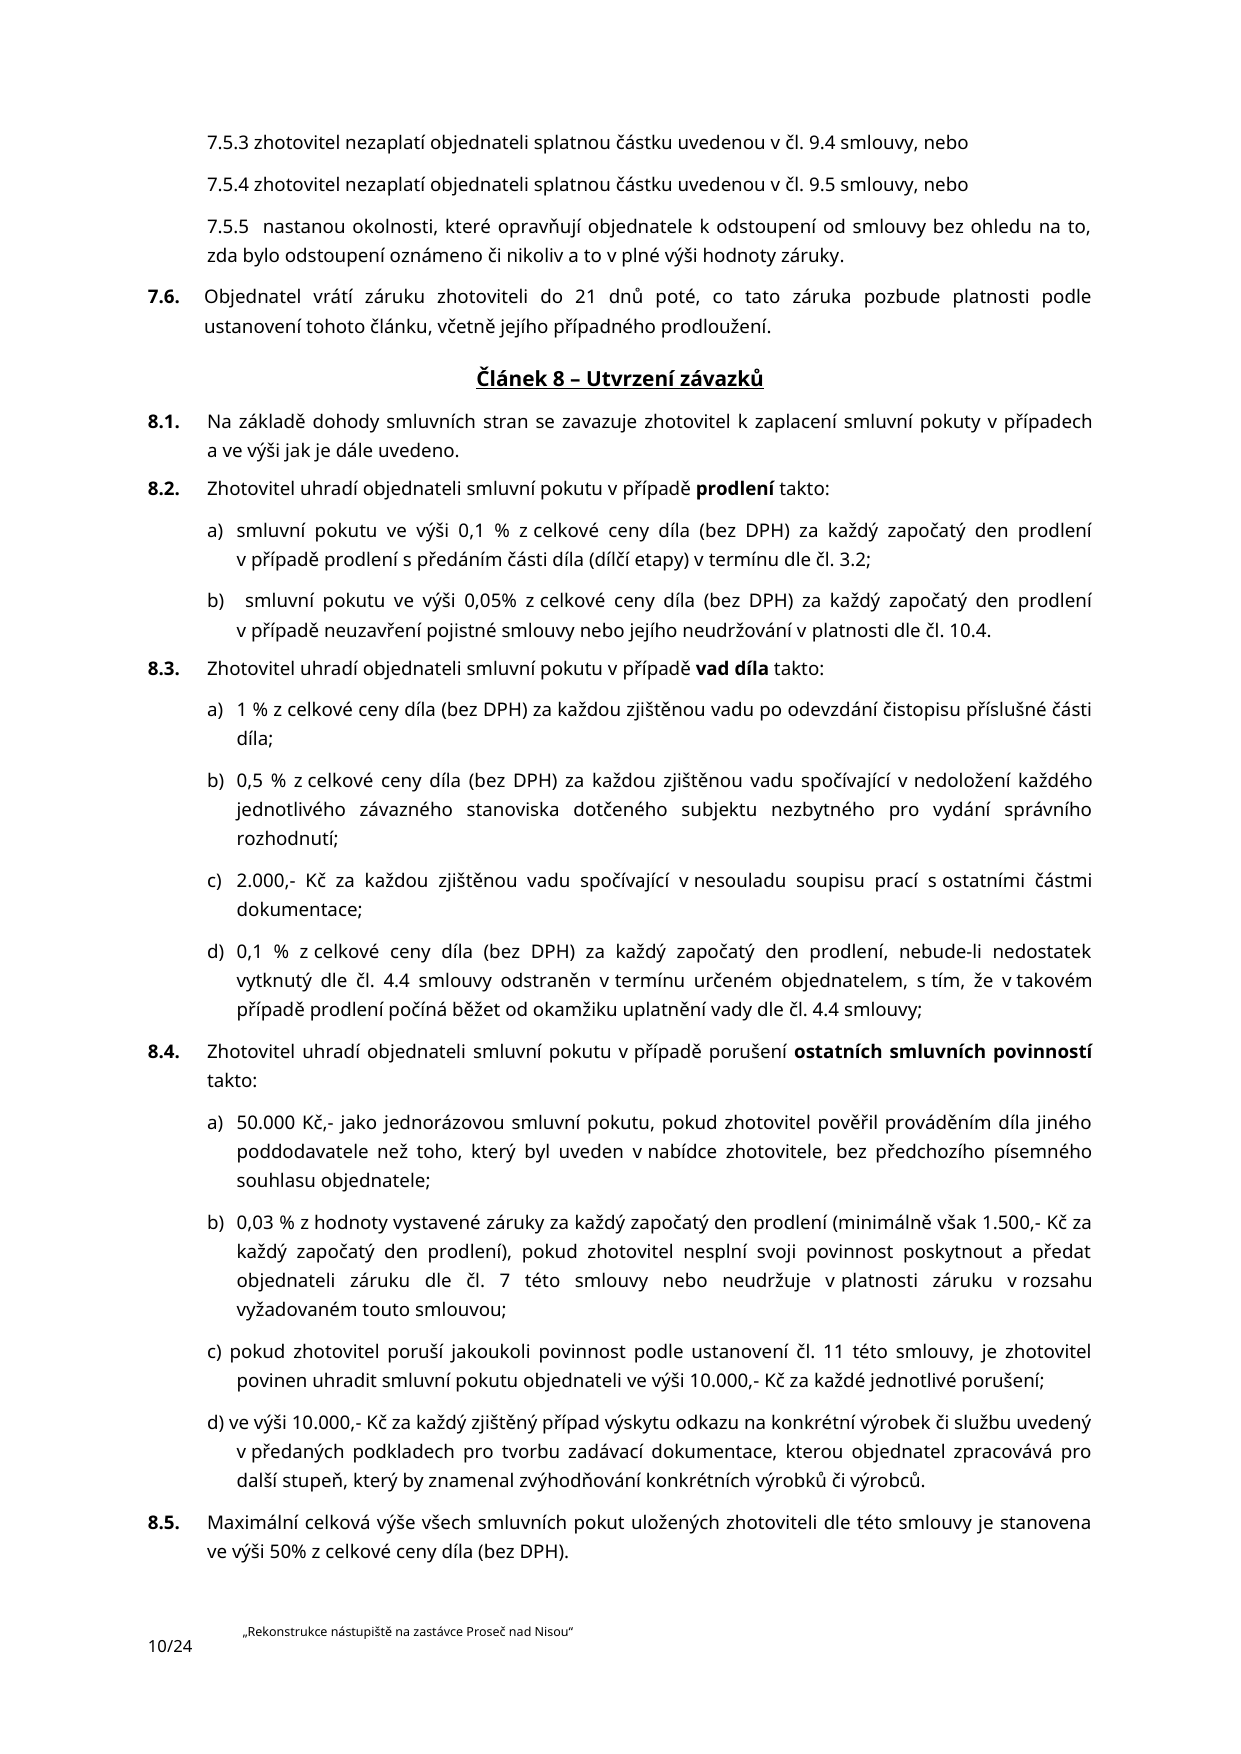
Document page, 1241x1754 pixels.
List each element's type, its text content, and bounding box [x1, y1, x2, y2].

text 8.5. Maximální celková výše všech smluvních pokut uložených zhotoviteli dle této smlouvy je stanovena ve výši 50% z celkové ceny díla (bez DPH). [148, 1506, 1092, 1564]
text 8.1. Na základě dohody smluvních stran se zavazuje zhotovitel k zaplacení smluvní pokuty v případech a ve výši jak je dále uvedeno. [148, 405, 1092, 463]
text b) 0,5 % z celkové ceny díla (bez DPH) za každou zjištěnou vadu spočívající v nedoložení každého jednotlivého závazného stanoviska dotčeného subjektu nezbytného pro vydání správního rozhodnutí; [207, 764, 1092, 852]
text b) smluvní pokutu ve výši 0,05% z celkové ceny díla (bez DPH) za každý započatý den prodlení v případě neuzavření pojistné smlouvy nebo jejího neudržování v platnosti dle čl. 10.4. [207, 584, 1092, 643]
text 7.5.4 zhotovitel nezaplatí objednateli splatnou částku uvedenou v čl. 9.5 smlouvy, nebo [148, 168, 1092, 197]
subtitle 8.2. Zhotovitel uhradí objednateli smluvní pokutu v případě prodlení takto: [148, 476, 1092, 501]
text 7.5.3 zhotovitel nezaplatí objednateli splatnou částku uvedenou v čl. 9.4 smlouvy, nebo [148, 126, 1092, 156]
text d) 0,1 % z celkové ceny díla (bez DPH) za každý započatý den prodlení, nebude-li nedostatek vytknutý dle čl. 4.4 smlouvy odstraněn v termínu určeném objednatelem, s tím, že v takovém případě prodlení počíná běžet od okamžiku uplatnění vady dle čl. 4.4 smlouvy; [207, 935, 1092, 1022]
text a) 1 % z celkové ceny díla (bez DPH) za každou zjištěnou vadu po odevzdání čistopisu příslušné části díla; [207, 693, 1092, 752]
subtitle 8.3. Zhotovitel uhradí objednateli smluvní pokutu v případě vad díla takto: [148, 655, 1092, 681]
text 7.6. Objednatel vrátí záruku zhotoviteli do 21 dnů poté, co tato záruka pozbude platnosti podle ustanovení tohoto článku, včetně jejího případného prodloužení. [148, 281, 1092, 339]
text 7.5.5 nastanou okolnosti, které opravňují objednatele k odstoupení od smlouvy bez ohledu na to, zda bylo odstoupení oznámeno či nikoliv a to v plné výši hodnoty záruky. [74, 210, 1092, 268]
subtitle 8.4. Zhotovitel uhradí objednateli smluvní pokutu v případě porušení ostatních smluvních povinností takto: [148, 1035, 1092, 1093]
subtitle Článek 8 – Utvrzení závazků [148, 364, 1092, 392]
text a) 50.000 Kč,- jako jednorázovou smluvní pokutu, pokud zhotovitel pověřil prováděním díla jiného poddodavatele než toho, který byl uveden v nabídce zhotovitele, bez předchozího písemného souhlasu objednatele; [207, 1106, 1092, 1193]
text c) 2.000,- Kč za každou zjištěnou vadu spočívající v nesouladu soupisu prací s ostatními částmi dokumentace; [207, 864, 1092, 922]
text a) smluvní pokutu ve výši 0,1 % z celkové ceny díla (bez DPH) za každý započatý den prodlení v případě prodlení s předáním části díla (dílčí etapy) v termínu dle čl. 3.2; [207, 514, 1092, 572]
text d) ve výši 10.000,- Kč za každý zjištěný případ výskytu odkazu na konkrétní výrobek či službu uvedený v předaných podkladech pro tvorbu zadávací dokumentace, kterou objednatel zpracovává pro další stupeň, který by znamenal zvýhodňování konkrétních výrobků či výrobců. [207, 1406, 1092, 1493]
text b) 0,03 % z hodnoty vystavené záruky za každý započatý den prodlení (minimálně však 1.500,- Kč za každý započatý den prodlení), pokud zhotovitel nesplní svoji povinnost poskytnout a předat objednateli záruku dle čl. 7 této smlouvy nebo neudržuje v platnosti záruku v rozsahu vyžadovaném touto smlouvou; [207, 1206, 1092, 1322]
text c) pokud zhotovitel poruší jakoukoli povinnost podle ustanovení čl. 11 této smlouvy, je zhotovitel povinen uhradit smluvní pokutu objednateli ve výši 10.000,- Kč za každé jednotlivé porušení; [207, 1335, 1092, 1393]
